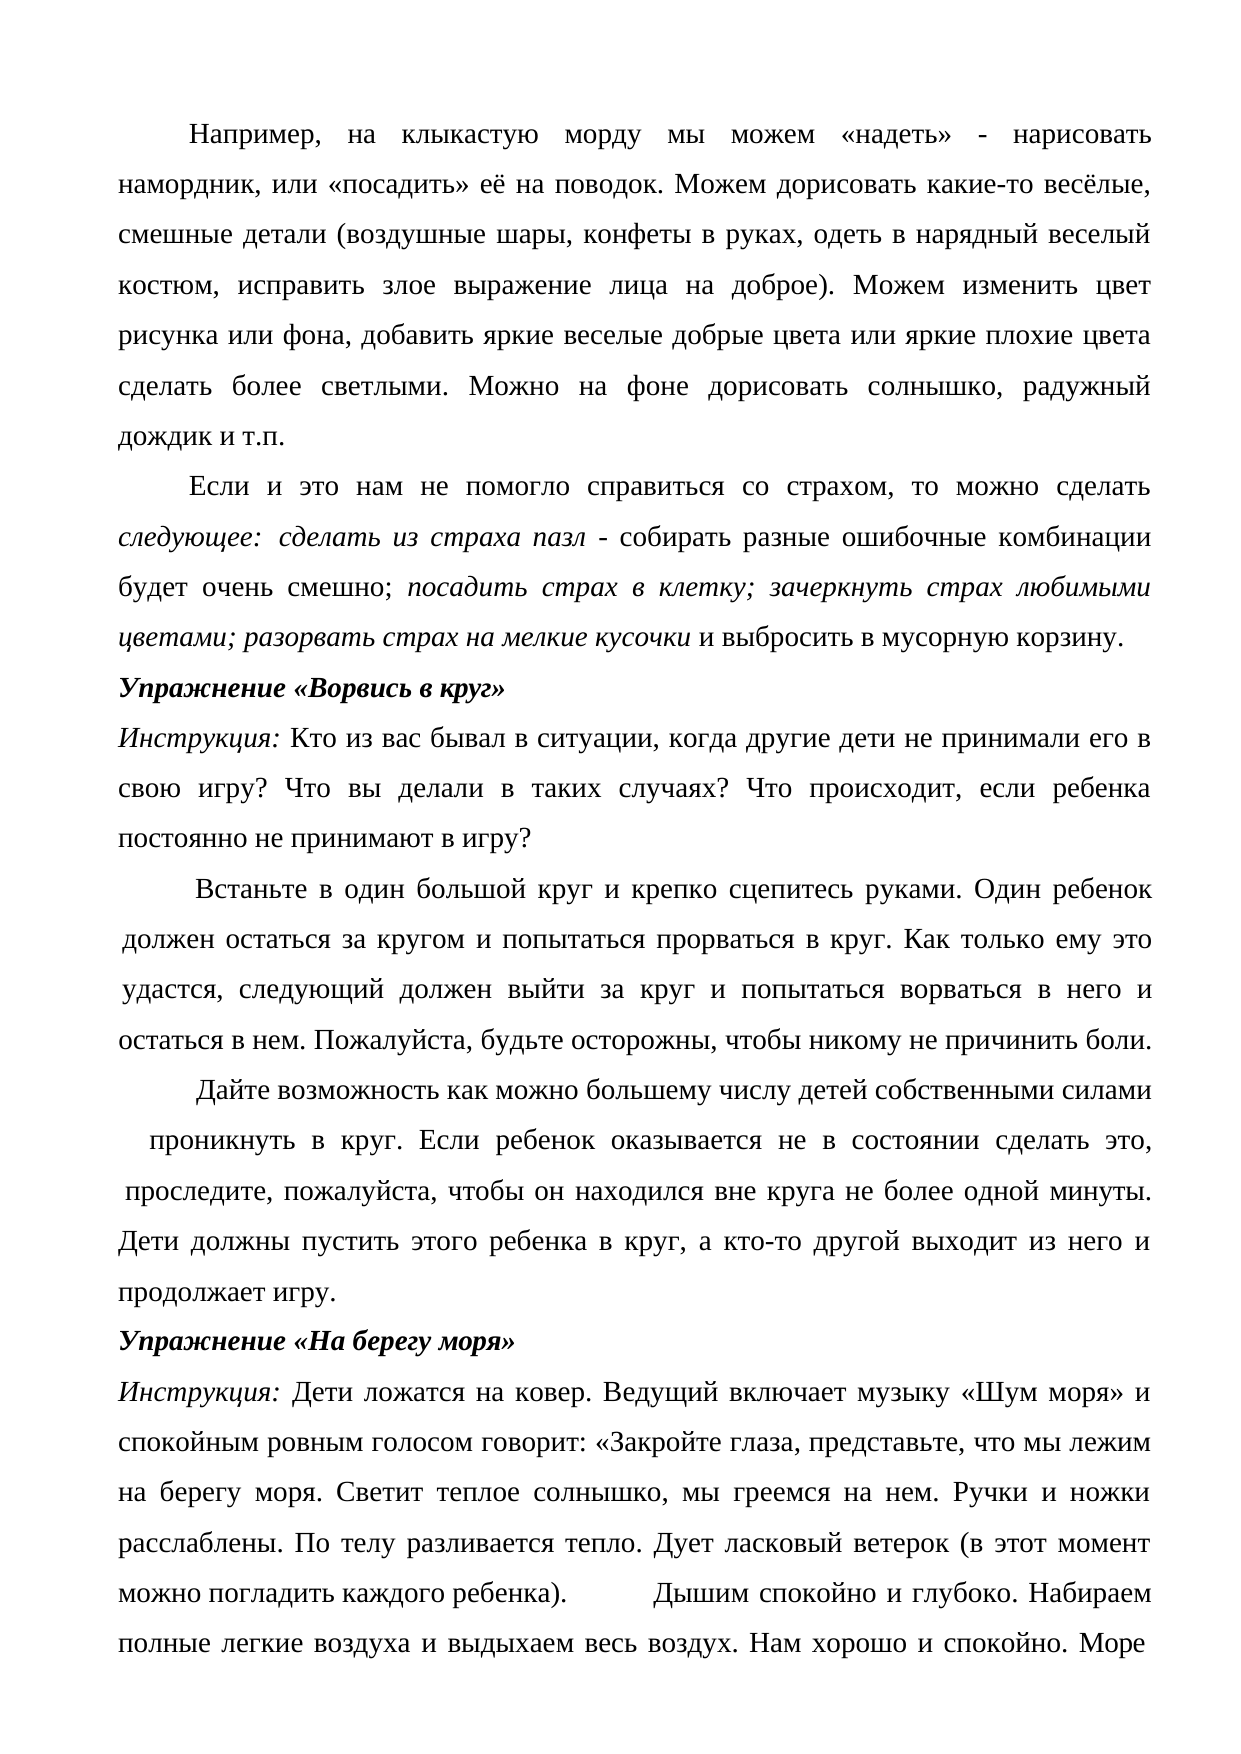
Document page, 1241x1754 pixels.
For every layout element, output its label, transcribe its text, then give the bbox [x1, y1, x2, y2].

text Дети должны пустить этого ребенка в круг, а кто-то другой выходит из него и продолжает игру. [118, 1223, 1152, 1307]
subtitle Упражнение «На берегу моря» [118, 1324, 1211, 1357]
text Если и это нам не помогло справиться со страхом, то можно сделать следующее: сделать из страха пазл - собирать разные ошибочные комбинации будет очень смешно; посадить страх в клетку; зачеркнуть страх любимыми цветами; разорвать страх на мелкие кусочки и выбросить в мусорную корзину. [118, 468, 1152, 653]
text Например, на клыкастую морду мы можем «надеть» - нарисовать намордник, или «посадить» её на поводок. Можем дорисовать какие-то весёлые, смешные детали (воздушные шары, конфеты в руках, одеть в нарядный веселый костюм, исправить злое выражение лица на доброе). Можем изменить цвет рисунка или фона, добавить яркие веселые добрые цвета или яркие плохие цвета сделать более светлыми. Можно на фоне дорисовать солнышко, радужный дождик и т.п. [118, 116, 1152, 451]
text Встаньте в один большой круг и крепко сцепитесь руками. Один ребенок должен остаться за кругом и попытаться прорваться в круг. Как только ему это удастся, следующий должен выйти за круг и попытаться ворваться в него и остаться в нем. Пожалуйста, будьте осторожны, чтобы никому не причинить боли. Дайте возможность как можно большему числу детей собственными силами проникнуть в круг. Если ребенок оказывается не в состоянии сделать это, проследите, пожалуйста, чтобы он находился вне круга не более одной минуты. [118, 871, 1152, 1206]
text Инструкция: Дети ложатся на ковер. Ведущий включает музыку «Шум моря» и спокойным ровным голосом говорит: «Закройте глаза, представьте, что мы лежим на берегу моря. Светит теплое солнышко, мы греемся на нем. Ручки и ножки расслаблены. По телу разливается тепло. Дует ласковый ветерок (в этот момент можно погладить каждого ребенка). Дышим спокойно и глубоко. Набираем полные легкие воздуха и выдыхаем весь воздух. Нам хорошо и спокойно. Море [118, 1374, 1152, 1659]
subtitle Упражнение «Ворвись в круг» [118, 670, 1211, 703]
text Инструкция: Кто из вас бывал в ситуации, когда другие дети не принимали его в свою игру? Что вы делали в таких случаях? Что происходит, если ребенка постоянно не принимают в игру? [118, 720, 1152, 854]
